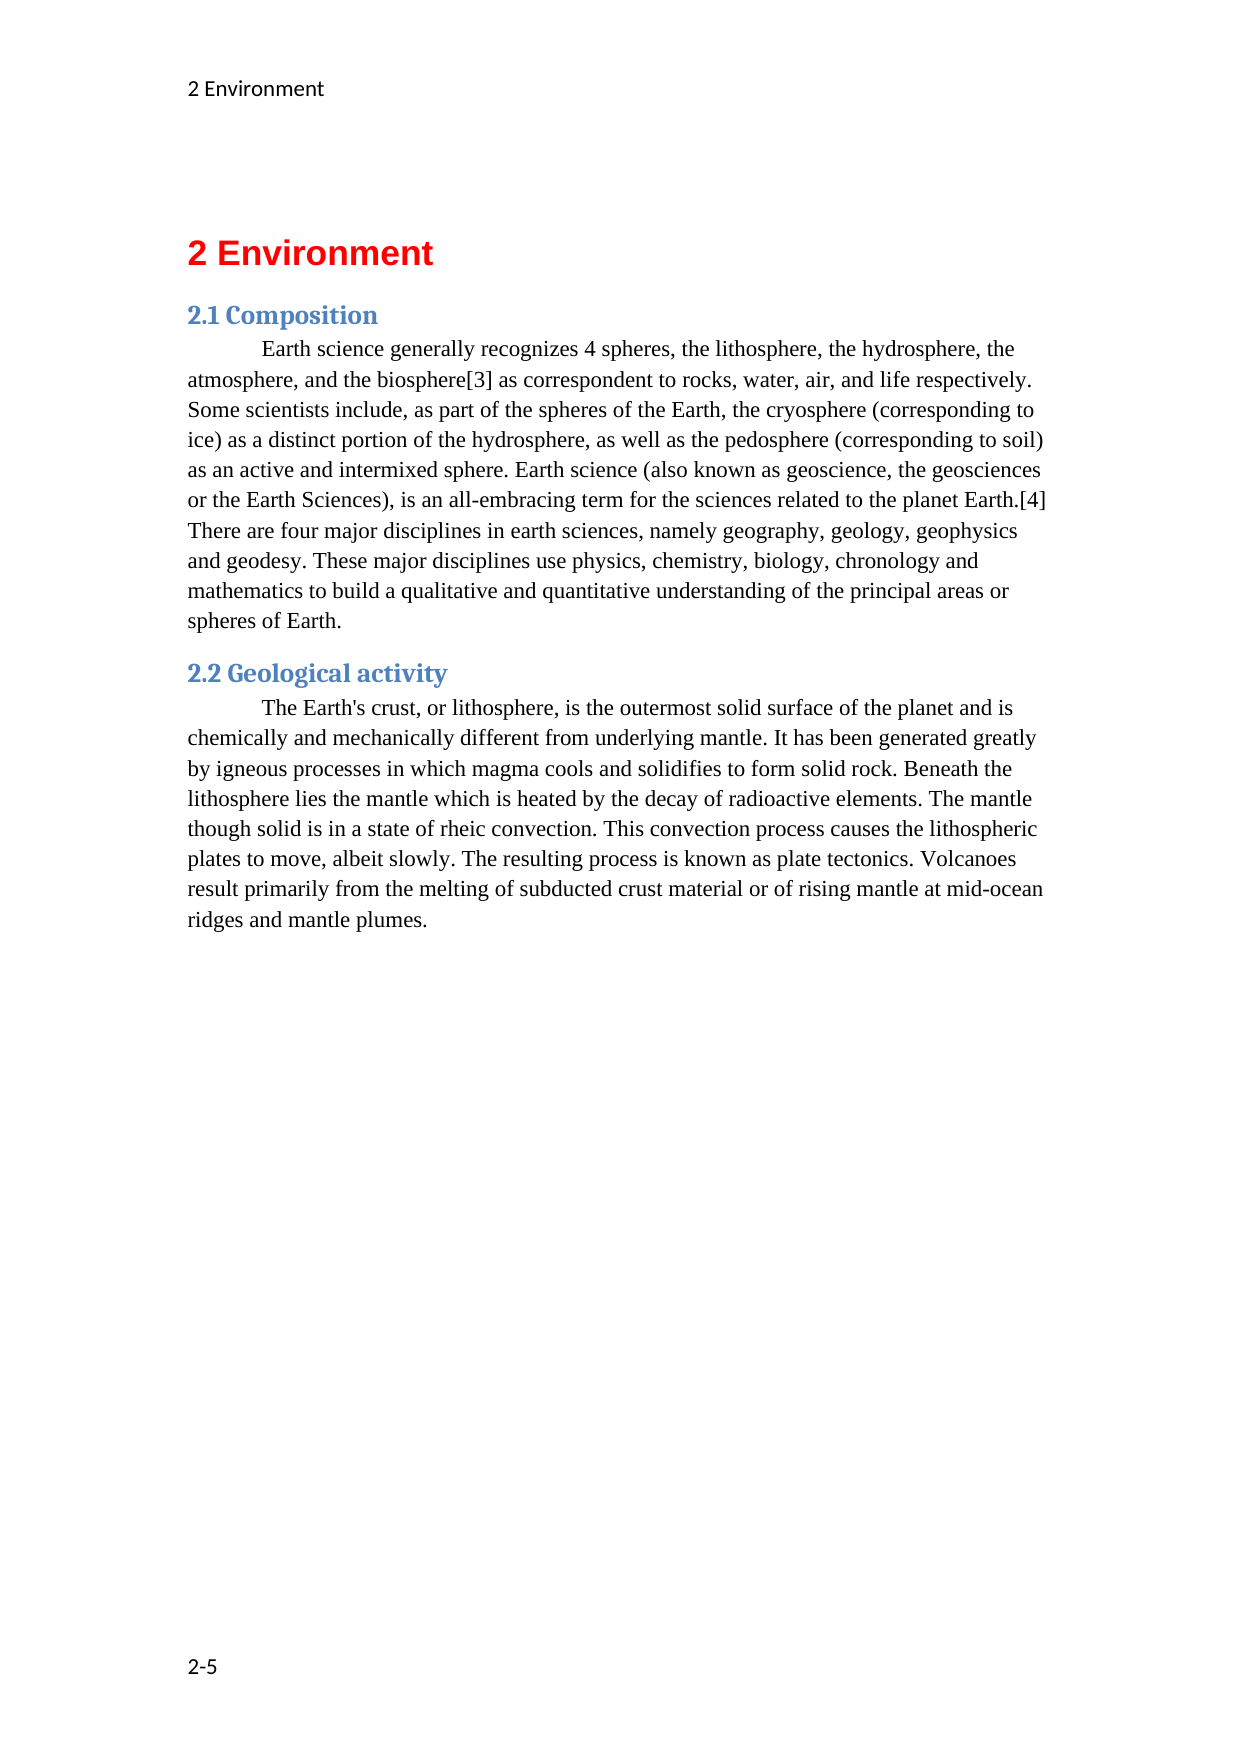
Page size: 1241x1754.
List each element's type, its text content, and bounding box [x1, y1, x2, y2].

subtitle 2.1 Composition [187, 300, 1053, 331]
text Earth science generally recognizes 4 spheres, the lithosphere, the hydrosphere, the atmosphere, and the biosphere[3] as correspondent to rocks, water, air, and life respectively. Some scientists include, as part of the spheres of the Earth, the cryosphere (corresponding to ice) as a distinct portion of the hydrosphere, as well as the pedosphere (corresponding to soil) as an active and intermixed sphere. Earth science (also known as geoscience, the geosciences or the Earth Sciences), is an all-embracing term for the sciences related to the planet Earth.[4] There are four major disciplines in earth sciences, namely geography, geology, geophysics and geodesy. These major disciplines use physics, chemistry, biology, chronology and mathematics to build a qualitative and quantitative understanding of the principal areas or spheres of Earth. [187, 336, 1053, 634]
text The Earth's crust, or lithosphere, is the outermost solid surface of the planet and is chemically and mechanically different from underlying mantle. It has been generated greatly by igneous processes in which magma cools and solidifies to form solid rock. Beneath the lithosphere lies the mantle which is heated by the decay of radioactive elements. The mantle though solid is in a state of rheic convection. This convection process causes the lithospheric plates to move, albeit slowly. The resulting process is known as plate tectonics. Volcanoes result primarily from the melting of subducted crust material or of rising mantle at mid-ocean ridges and mantle plumes. [187, 694, 1053, 932]
subtitle 2.2 Geological activity [187, 658, 1053, 689]
subtitle 2 Environment [187, 232, 1053, 273]
